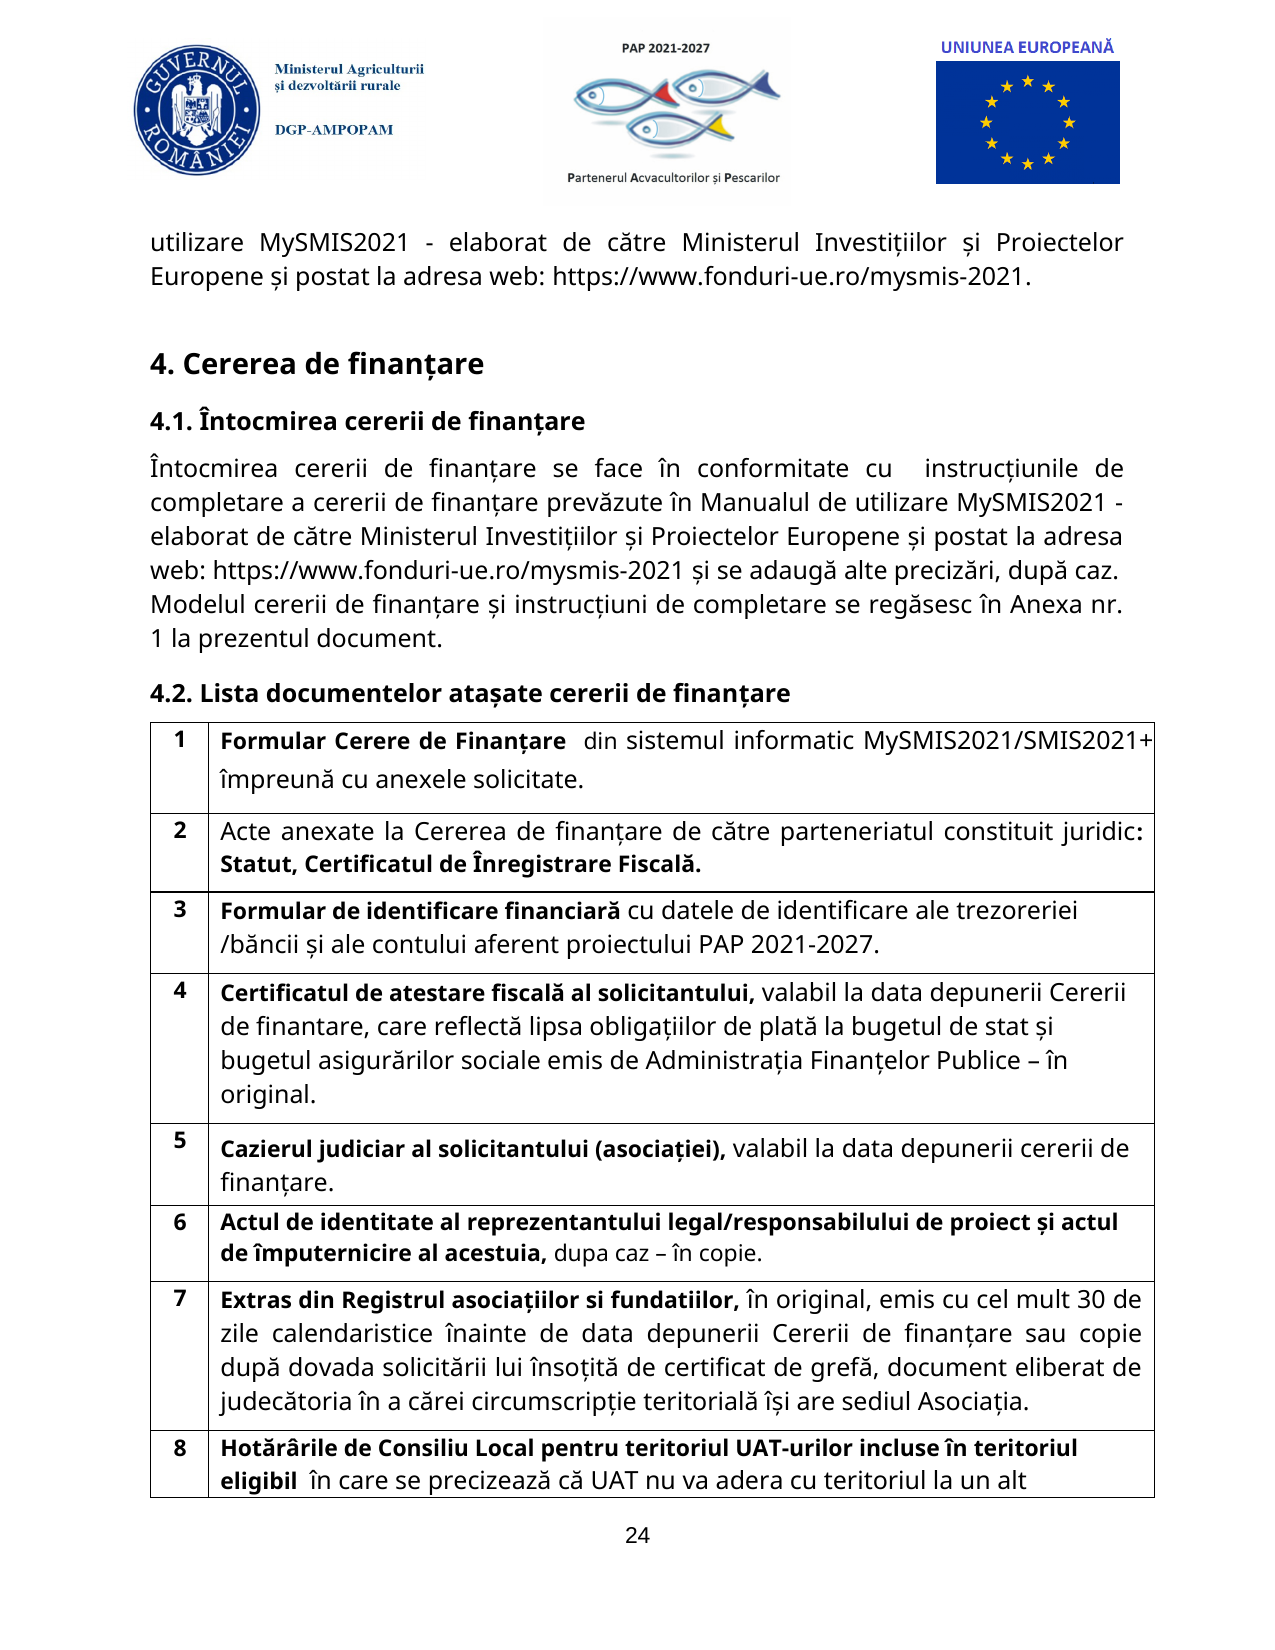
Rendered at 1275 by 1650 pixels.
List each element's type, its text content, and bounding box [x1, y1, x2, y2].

table_cell Formular de identificare financiară cu datele de identificare ale trezoreriei /băncii și ale contului aferent proiectului PAP 2021-2027. [209, 893, 1154, 973]
table_cell Certificatul de atestare fiscală al solicitantului, valabil la data depunerii Cererii de finantare, care reflectă lipsa obligaţiilor de plată la bugetul de stat și bugetul asigurărilor sociale emis de Administrația Finanţelor Publice – în original. [209, 974, 1154, 1123]
table_cell 5 [151, 1124, 208, 1204]
table_cell 3 [151, 893, 208, 973]
table_cell 4 [151, 974, 208, 1123]
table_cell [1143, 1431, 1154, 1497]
table_cell Cazierul judiciar al solicitantului (asociației), valabil la data depunerii cererii de finanţare. [209, 1124, 1154, 1204]
subtitle 4.2. Lista documentelor atașate cererii de finanţare [150, 675, 1125, 709]
table_cell Extras din Registrul asociaţiilor si fundatiilor, în original, emis cu cel mult 30 de zile calendaristice înainte de data depunerii Cererii de finanţare sau copie după dovada solicitării lui însoţită de certificat de grefă, document eliberat de judecătoria în a cărei circumscripţie teritorială îşi are sediul Asociaţia. [209, 1282, 1154, 1430]
text Modelul cererii de finanțare și instrucțiuni de completare se regăsesc în Anexa nr. 1 la prezentul document. [150, 586, 1125, 654]
table_cell 8 [151, 1431, 208, 1497]
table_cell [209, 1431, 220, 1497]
text Întocmirea cererii de finanțare se face în conformitate cu instrucțiunile de completare a cererii de finanțare prevăzute în Manualul de utilizare MySMIS2021 - elaborat de către Ministerul Investițiilor și Proiectelor Europene și postat la adresa web: https://www.fonduri-ue.ro/mysmis-2021 și se adaugă alte precizări, după caz. [150, 450, 1125, 586]
table_cell Actul de identitate al reprezentantului legal/responsabilului de proiect și actul de împuternicire al acestuia, dupa caz – în copie. [209, 1206, 1154, 1281]
table_cell 7 [151, 1282, 208, 1430]
picture [543, 17, 791, 206]
picture [936, 29, 1121, 186]
subtitle 4. Cererea de finanțare [150, 343, 1125, 383]
table_cell 2 [151, 814, 208, 891]
table_cell 6 [151, 1206, 208, 1281]
table_cell Acte anexate la Cererea de finanțare de către parteneriatul constituit juridic: Statut, Certificatul de Înregistrare Fiscală. [209, 814, 1154, 891]
subtitle 4.1. Întocmirea cererii de finanțare [150, 404, 1125, 438]
table_header Formular Cerere de Finanțare din sistemul informatic MySMIS2021/SMIS2021+ împreună cu anexele solicitate. [209, 723, 1154, 813]
table_header 1 [151, 723, 208, 813]
picture [127, 38, 426, 180]
